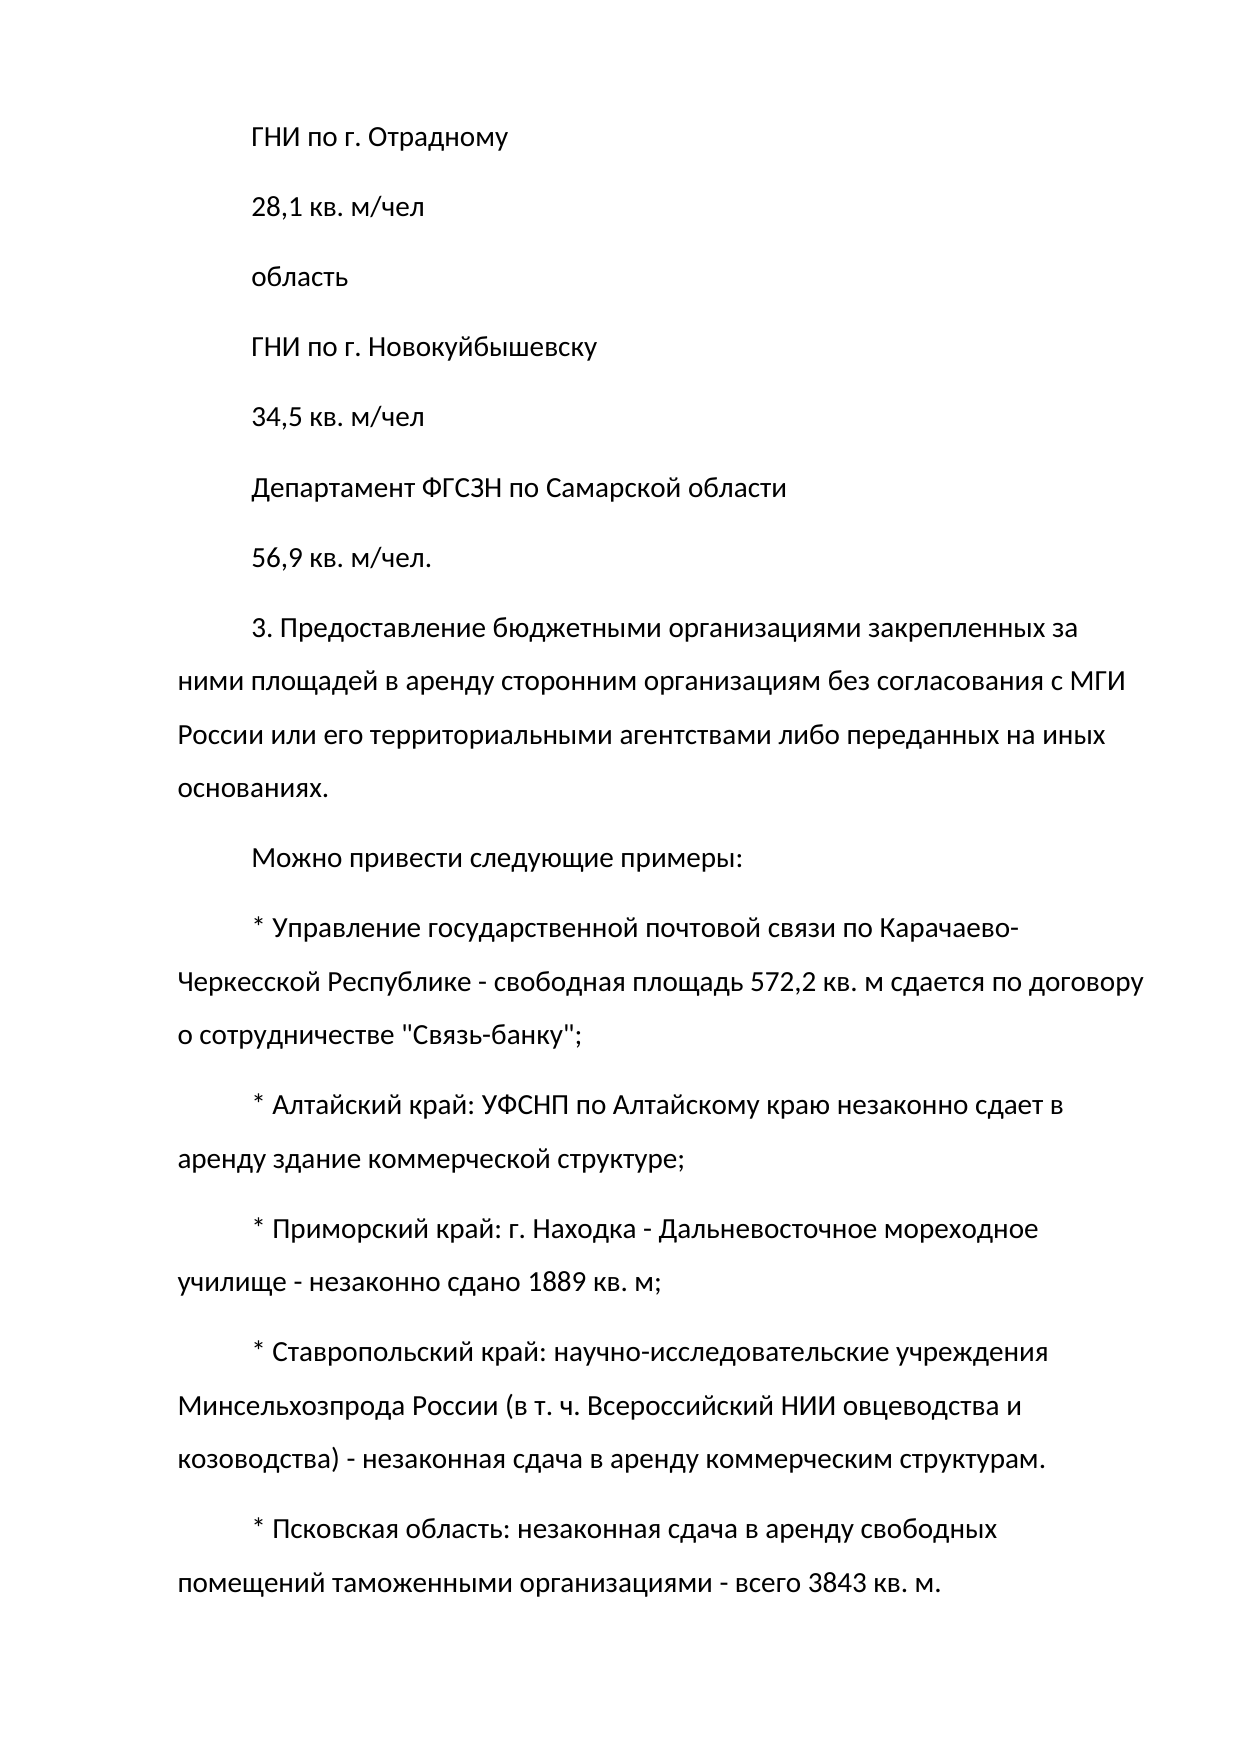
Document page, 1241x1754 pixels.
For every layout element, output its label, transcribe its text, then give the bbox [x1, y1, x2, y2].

text 56,9 кв. м/чел. [177, 539, 1152, 574]
text * Управление государственной почтовой связи по Карачаево-Черкесской Республике - свободная площадь 572,2 кв. м сдается по договору о сотрудничестве "Связь-банку"; [177, 909, 1152, 1052]
text 28,1 кв. м/чел [177, 188, 1152, 224]
text ГНИ по г. Новокуйбышевску [177, 328, 1152, 364]
text область [177, 258, 1152, 294]
text * Псковская область: незаконная сдача в аренду свободных помещений таможенными организациями - всего 3843 кв. м. [177, 1510, 1152, 1599]
text Департамент ФГСЗН по Самарской области [177, 469, 1152, 504]
text 3. Предоставление бюджетными организациями закрепленных за ними площадей в аренду сторонним организациям без согласования с МГИ России или его территориальными агентствами либо переданных на иных основаниях. [177, 609, 1152, 805]
text * Ставропольский край: научно-исследовательские учреждения Минсельхозпрода России (в т. ч. Всероссийский НИИ овцеводства и козоводства) - незаконная сдача в аренду коммерческим структурам. [177, 1333, 1152, 1476]
text ГНИ по г. Отрадному [177, 118, 1152, 154]
text * Алтайский край: УФСНП по Алтайскому краю незаконно сдает в аренду здание коммерческой структуре; [177, 1086, 1152, 1175]
text * Приморский край: г. Находка - Дальневосточное мореходное училище - незаконно сдано 1889 кв. м; [177, 1210, 1152, 1299]
text Можно привести следующие примеры: [177, 839, 1152, 875]
text 34,5 кв. м/чел [177, 398, 1152, 434]
